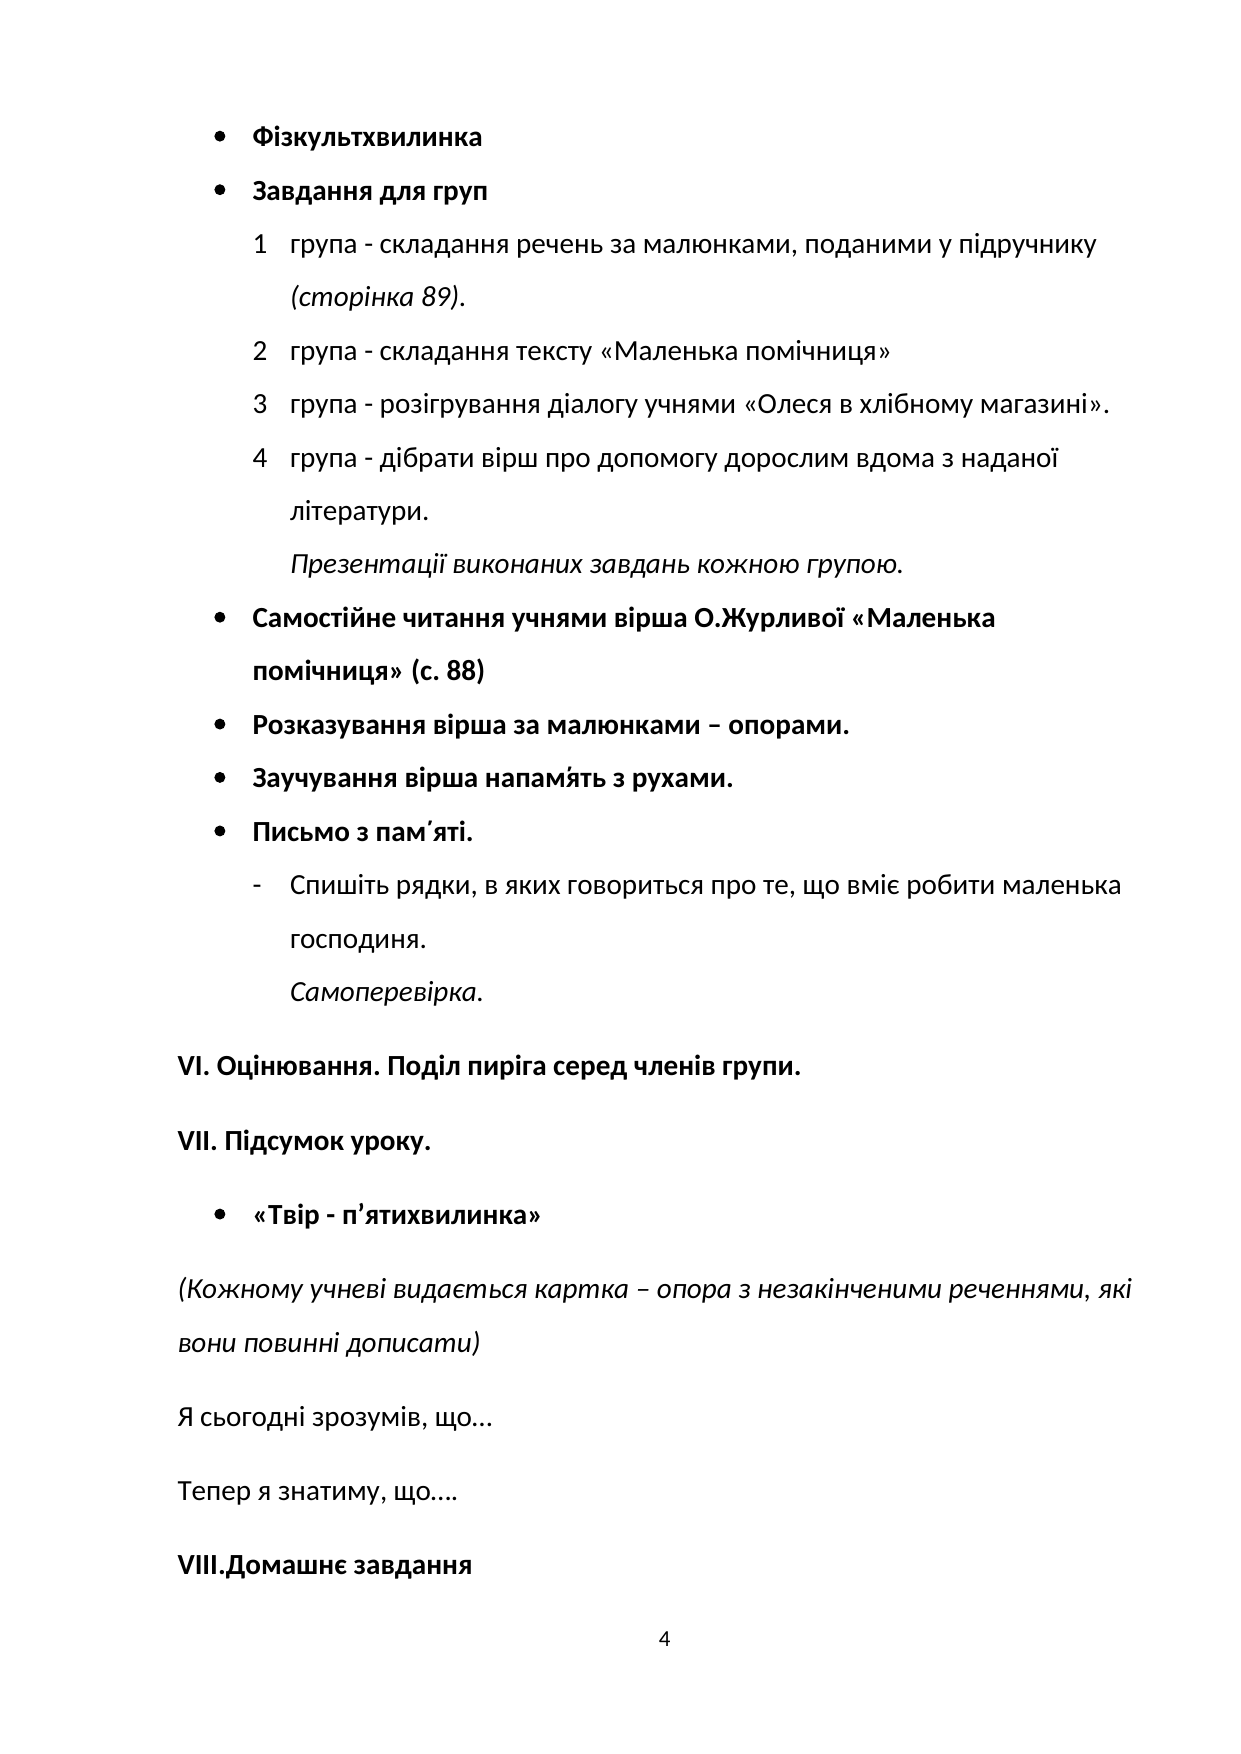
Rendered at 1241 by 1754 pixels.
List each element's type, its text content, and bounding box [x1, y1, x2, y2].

list Презентації виконаних завдань кожною групою. [290, 546, 1152, 581]
text (Кожному учневі видається картка – опора з незакінченими реченнями, які вони повинні дописати) [177, 1270, 1152, 1359]
list група - дібрати вірш про допомогу дорослим вдома з наданої літератури. [252, 439, 1152, 528]
text VI. Оцінювання. Поділ пиріга серед членів групи. [177, 1047, 1152, 1083]
list Самоперевірка. [290, 973, 1152, 1009]
text VIII.Домашнє завдання [177, 1546, 1152, 1582]
list Фізкультхвилинка [215, 118, 1152, 154]
list Письмо з пам̕ яті. [215, 813, 1152, 848]
list Завдання для груп [215, 172, 1152, 207]
text Я сьогодні зрозумів, що… [177, 1398, 1152, 1433]
list група - складання речень за малюнками, поданими у підручнику (сторінка 89). [252, 225, 1152, 314]
list Заучування вірша напам̕ять з рухами. [215, 759, 1152, 795]
text VII. Підсумок уроку. [177, 1122, 1152, 1157]
list група - складання тексту «Маленька помічниця» [252, 332, 1152, 367]
list «Твір - п’ятихвилинка» [215, 1196, 1152, 1232]
list Спишіть рядки, в яких говориться про те, що вміє робити маленька господиня. [252, 866, 1152, 955]
text Тепер я знатиму, що…. [177, 1472, 1152, 1508]
list Розказування вірша за малюнками – опорами. [215, 706, 1152, 742]
list Самостійне читання учнями вірша О.Журливої «Маленька помічниця» (с. 88) [215, 599, 1152, 688]
list група - розігрування діалогу учнями «Олеся в хлібному магазині». [252, 385, 1152, 421]
